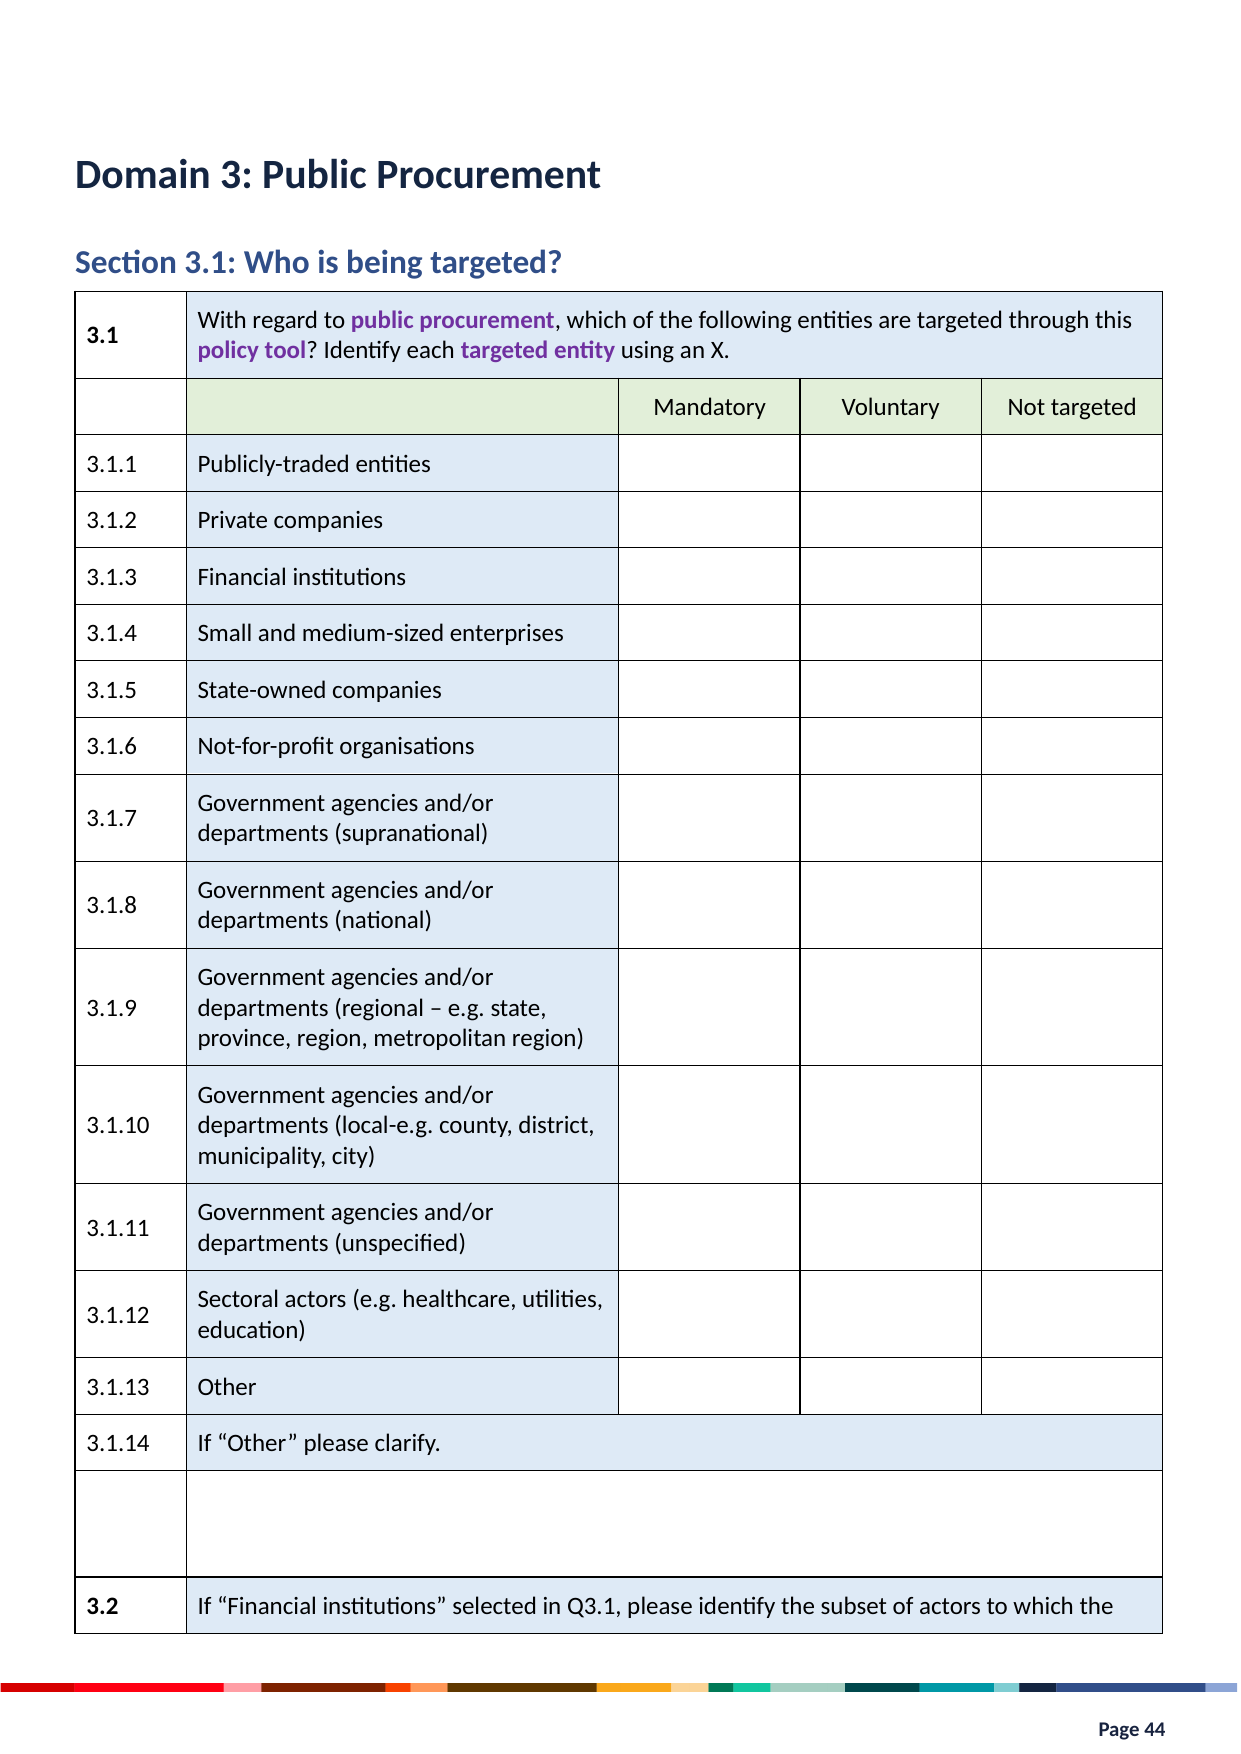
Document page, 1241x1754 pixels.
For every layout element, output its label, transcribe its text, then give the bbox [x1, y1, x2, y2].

table_cell [982, 492, 1162, 547]
table_cell 3.1.4 [76, 605, 186, 660]
table_cell [801, 605, 981, 660]
table_cell [982, 718, 1162, 773]
table_cell [801, 548, 981, 604]
picture [0, 1683, 1236, 1692]
table_cell [801, 1358, 981, 1414]
table_cell Government agencies and/or departments (supranational) [187, 775, 618, 861]
table_cell [619, 949, 799, 1065]
table_cell [619, 862, 799, 948]
table_cell 3.1.8 [76, 862, 186, 948]
table_cell Government agencies and/or departments (national) [187, 862, 618, 948]
table_cell 3.1.1 [76, 435, 186, 491]
table_cell [982, 1358, 1162, 1414]
table_cell [801, 1066, 981, 1183]
table_cell [801, 862, 981, 948]
subtitle Domain 3: Public Procurement [75, 148, 1165, 199]
table_cell [982, 1066, 1162, 1183]
table_cell [619, 1271, 799, 1357]
table_cell Sectoral actors (e.g. healthcare, utilities, education) [187, 1271, 618, 1357]
table_cell [982, 775, 1162, 861]
table_cell [619, 775, 799, 861]
table_cell Voluntary [801, 379, 981, 434]
table_cell Government agencies and/or departments (unspecified) [187, 1184, 618, 1270]
table_cell [619, 548, 799, 604]
table_cell Small and medium-sized enterprises [187, 605, 618, 660]
table_cell 3.1.5 [76, 661, 186, 717]
table_cell [801, 661, 981, 717]
table_cell [801, 435, 981, 491]
table_cell [619, 605, 799, 660]
table_cell [801, 775, 981, 861]
table_cell [982, 605, 1162, 660]
table_cell [982, 548, 1162, 604]
table_cell 3.1.14 [76, 1415, 186, 1470]
table_cell Government agencies and/or departments (regional – e.g. state, province, region, metropolitan region) [187, 949, 618, 1065]
table_cell 3.1.9 [76, 949, 186, 1065]
table_cell 3.1.3 [76, 548, 186, 604]
table_cell [76, 379, 186, 434]
table_cell [619, 435, 799, 491]
table_cell State-owned companies [187, 661, 618, 717]
subtitle Section 3.1: Who is being targeted? [75, 241, 1165, 282]
table_cell [982, 949, 1162, 1065]
table_cell [619, 1184, 799, 1270]
table_cell [619, 1066, 799, 1183]
table_cell [982, 1184, 1162, 1270]
table_header 3.1 [76, 292, 186, 378]
table_cell [76, 1471, 186, 1576]
table_cell 3.1.7 [76, 775, 186, 861]
table_cell If “Other” please clarify. [187, 1415, 1162, 1470]
table_cell Publicly-traded entities [187, 435, 618, 491]
table_cell Not targeted [982, 379, 1162, 434]
table_cell Private companies [187, 492, 618, 547]
table_cell [619, 492, 799, 547]
table_cell [982, 862, 1162, 948]
table_cell Mandatory [619, 379, 799, 434]
table_cell 3.1.6 [76, 718, 186, 773]
table_cell [187, 379, 618, 434]
table_cell [982, 1271, 1162, 1357]
table_cell [801, 492, 981, 547]
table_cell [187, 1578, 1162, 1633]
table_cell 3.1.13 [76, 1358, 186, 1414]
table_cell 3.2 [76, 1578, 186, 1633]
table_cell [619, 661, 799, 717]
table_cell 3.1.11 [76, 1184, 186, 1270]
table_cell Government agencies and/or departments (local-e.g. county, district, municipality, city) [187, 1066, 618, 1183]
table_cell Not-for-profit organisations [187, 718, 618, 773]
table_cell 3.1.2 [76, 492, 186, 547]
table_cell [619, 718, 799, 773]
table_cell [982, 435, 1162, 491]
table_cell 3.1.12 [76, 1271, 186, 1357]
table_cell Financial institutions [187, 548, 618, 604]
table_header With regard to public procurement, which of the following entities are targeted through this policy tool? Identify each targeted entity using an X. [187, 292, 1162, 378]
table_cell Other [187, 1358, 618, 1414]
table_cell 3.1.10 [76, 1066, 186, 1183]
table_cell [801, 1271, 981, 1357]
table_cell [619, 1358, 799, 1414]
table_cell [801, 1184, 981, 1270]
table_cell [801, 949, 981, 1065]
table_cell [187, 1471, 1162, 1576]
table_cell [801, 718, 981, 773]
table_cell [982, 661, 1162, 717]
